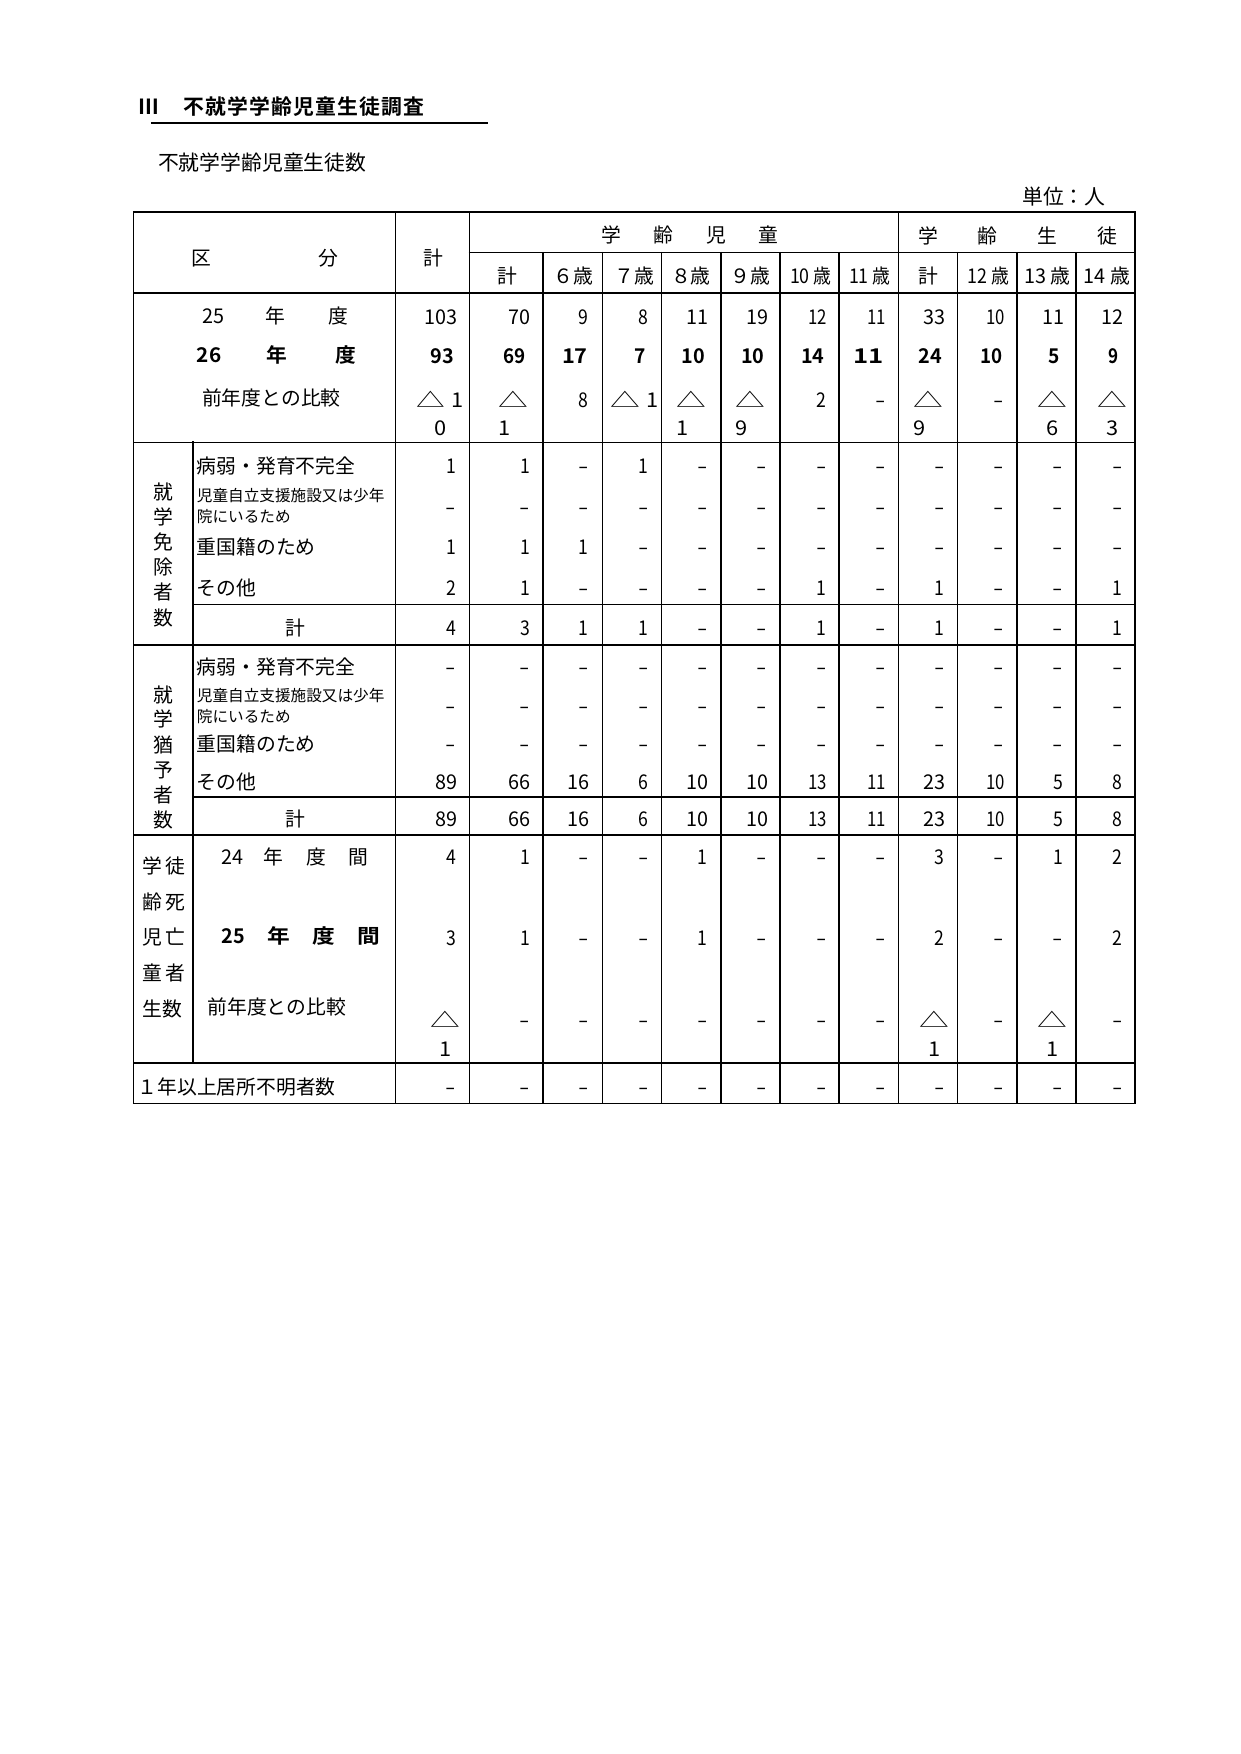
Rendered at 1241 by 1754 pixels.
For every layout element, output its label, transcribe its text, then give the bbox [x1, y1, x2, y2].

table_cell 11歳 [840, 253, 898, 292]
table_cell 児童自立支援施設又は少年院にいるため [194, 680, 395, 726]
table_cell - [1018, 443, 1075, 479]
table_cell - [781, 479, 838, 528]
table_cell - - - [544, 836, 602, 1062]
table_cell ８歳 [662, 253, 720, 292]
table_cell 10 [722, 760, 779, 796]
table_cell 1 [396, 443, 469, 479]
table_cell 13 [781, 798, 838, 833]
table_cell 11 [840, 798, 898, 833]
table_cell 4 [396, 605, 469, 644]
table_cell 計 [899, 253, 957, 292]
table_cell 7 [603, 334, 661, 376]
table_cell - [958, 528, 1016, 564]
table_cell - [603, 1064, 661, 1103]
table_cell - [722, 605, 779, 644]
table_cell 8 [1077, 798, 1134, 833]
table_cell - [662, 646, 720, 680]
table_cell △ 6 [1018, 376, 1075, 441]
table_cell - [470, 1064, 542, 1103]
table_cell - [722, 565, 779, 604]
table_cell 10歳 [781, 253, 838, 292]
table_cell △ 9 [899, 376, 957, 441]
table_cell - [544, 726, 602, 760]
table_cell 66 [470, 798, 542, 833]
table_cell - [662, 443, 720, 479]
table_cell 13歳 [1018, 253, 1075, 292]
table_cell - [899, 646, 957, 680]
table_cell - [1018, 565, 1075, 604]
text 単位：人 [121, 180, 1105, 210]
table_cell - [544, 565, 602, 604]
table_cell - [1077, 443, 1134, 479]
table_cell - [840, 680, 898, 726]
table_cell 6 [603, 798, 661, 833]
table_cell 年 度 間 年 度 間 前年度との比較 [194, 836, 395, 1062]
table_cell 6 [603, 760, 661, 796]
table_cell - [781, 1064, 838, 1103]
table_cell 11 [662, 294, 720, 334]
table_cell 計 [470, 253, 542, 292]
table_cell - [662, 726, 720, 760]
table_cell - [544, 680, 602, 726]
table_cell 10 [958, 760, 1016, 796]
table_cell - [722, 680, 779, 726]
table_cell - [840, 1064, 898, 1103]
table_cell 5 [1018, 334, 1075, 376]
table_cell 1 [1077, 565, 1134, 604]
table_header 学 齢 児 童 [470, 213, 898, 252]
table_cell - [958, 680, 1016, 726]
table_cell 10 [722, 334, 779, 376]
table_cell 1 [470, 443, 542, 479]
table_cell 89 [396, 798, 469, 833]
table_cell △ 1 [470, 376, 542, 441]
table_cell - [958, 726, 1016, 760]
table_cell - [1018, 680, 1075, 726]
table_cell 89 [396, 760, 469, 796]
table_cell - [662, 479, 720, 528]
table_cell - [840, 528, 898, 564]
table_cell - [470, 479, 542, 528]
table_cell - [781, 646, 838, 680]
table_cell - [470, 646, 542, 680]
table_cell 1 [781, 605, 838, 644]
table_cell 1 [544, 528, 602, 564]
table_cell - [958, 376, 1016, 441]
table_header 計 [396, 213, 469, 292]
table_cell - [899, 443, 957, 479]
table_cell 14 [781, 334, 838, 376]
table_cell 103 [396, 294, 469, 334]
table_cell 病弱・発育不完全 [194, 443, 395, 479]
table_cell - [1077, 726, 1134, 760]
table_cell - [958, 1064, 1016, 1103]
table_cell - [781, 726, 838, 760]
table_cell - - - [781, 836, 838, 1062]
table_cell △ 1 [603, 376, 661, 441]
table_cell - [722, 1064, 779, 1103]
table_cell ７歳 [603, 253, 661, 292]
table_cell 9 [1077, 334, 1134, 376]
table_cell - [722, 646, 779, 680]
table_cell - [544, 646, 602, 680]
table_cell - [781, 528, 838, 564]
table_cell - [722, 479, 779, 528]
table_cell 10 [662, 334, 720, 376]
table_cell - [470, 726, 542, 760]
table_header 学 [899, 213, 958, 252]
table_cell 1 [544, 605, 602, 644]
table_cell 23 [899, 798, 957, 833]
table_cell - [396, 726, 469, 760]
table_cell 8 [603, 294, 661, 334]
table_cell - [722, 726, 779, 760]
table_cell 25 年 度 [134, 294, 395, 334]
table_cell - [781, 443, 838, 479]
table_header 区 分 [134, 213, 395, 292]
table_cell 19 [722, 294, 779, 334]
table_cell - - - [722, 836, 779, 1062]
table_cell - [470, 680, 542, 726]
table_cell 12 [1077, 294, 1134, 334]
table_cell △ 10 [396, 376, 469, 441]
table_cell - [396, 646, 469, 680]
table_cell 4 3 △ 1 [396, 836, 469, 1062]
table_cell 重国籍のため [194, 726, 395, 760]
table_cell - [1077, 646, 1134, 680]
table_cell - [958, 479, 1016, 528]
table_header 齢 [958, 213, 1017, 252]
table_cell 12 [781, 294, 838, 334]
table_cell - [1018, 528, 1075, 564]
table_cell 8 [544, 376, 602, 441]
table_cell 2 [396, 565, 469, 604]
table_cell 26 年 度 [134, 334, 395, 376]
table_cell - [1077, 479, 1134, 528]
table_cell ６歳 [544, 253, 602, 292]
table_cell - [1077, 1064, 1134, 1103]
table_cell - [662, 605, 720, 644]
table_cell 33 [899, 294, 957, 334]
table_cell 3 [470, 605, 542, 644]
table_cell - [899, 479, 957, 528]
table_cell 1 - △ 1 [1018, 836, 1075, 1062]
table_cell - [544, 1064, 602, 1103]
table_cell 1 [603, 443, 661, 479]
table_cell 計 [194, 605, 395, 644]
table_cell - [840, 479, 898, 528]
table_cell 5 [1018, 798, 1075, 833]
table_cell - [603, 565, 661, 604]
table_cell 10 [662, 760, 720, 796]
table_cell 2 2 - [1077, 836, 1134, 1062]
table_cell 2 [781, 376, 838, 441]
table_cell - [958, 443, 1016, 479]
table_cell 11 [1018, 294, 1075, 334]
table_cell 1 1 - [470, 836, 542, 1062]
table_cell 学徒齢死児亡童者生数 [134, 836, 192, 1062]
table_cell - [662, 1064, 720, 1103]
table_cell １年以上居所不明者数 [134, 1064, 395, 1103]
table_cell 10 [958, 798, 1016, 833]
table_cell 11 [840, 334, 898, 376]
table_cell 8 [1077, 760, 1134, 796]
table_cell 計 [194, 798, 395, 833]
table_cell - [899, 1064, 957, 1103]
table_header 生 [1017, 213, 1076, 252]
table_cell 23 [899, 760, 957, 796]
table_cell 1 [1077, 605, 1134, 644]
table_cell - [1018, 646, 1075, 680]
table_cell 14歳 [1077, 253, 1134, 292]
table_cell 1 [899, 565, 957, 604]
table_cell 1 [470, 565, 542, 604]
table_cell - [544, 443, 602, 479]
table_cell 病弱・発育不完全 [194, 646, 395, 680]
table_cell - [1077, 528, 1134, 564]
table_header 徒 [1076, 213, 1134, 252]
table_cell 13 [781, 760, 838, 796]
table_cell 93 [396, 334, 469, 376]
table_cell 69 [470, 334, 542, 376]
table_cell - [781, 680, 838, 726]
table_cell △ 9 [722, 376, 779, 441]
table_cell - [662, 528, 720, 564]
table_cell 16 [544, 798, 602, 833]
table_cell 11 [840, 760, 898, 796]
table_cell - [603, 646, 661, 680]
table_cell - [958, 605, 1016, 644]
table_cell - - - [958, 836, 1016, 1062]
table_cell - [899, 680, 957, 726]
table_cell 5 [1018, 760, 1075, 796]
table_cell - [603, 528, 661, 564]
table_cell - [662, 565, 720, 604]
table_cell 3 2 △ 1 [899, 836, 957, 1062]
table_cell 就学猶予者数 [134, 646, 192, 833]
table_cell - [544, 479, 602, 528]
table_cell - [840, 605, 898, 644]
table_cell - [899, 528, 957, 564]
table_cell - [722, 528, 779, 564]
table_cell 24 [899, 334, 957, 376]
table_cell 70 [470, 294, 542, 334]
table_cell 1 [396, 528, 469, 564]
table_cell - [1018, 726, 1075, 760]
table_cell - [899, 726, 957, 760]
table_cell - [603, 680, 661, 726]
table_cell 12歳 [958, 253, 1016, 292]
table_cell 11 [840, 294, 898, 334]
table_cell - [958, 565, 1016, 604]
table_cell - [958, 646, 1016, 680]
table_cell - - - [840, 836, 898, 1062]
table_cell 17 [544, 334, 602, 376]
table_cell 1 [470, 528, 542, 564]
table_cell - [1077, 680, 1134, 726]
table_cell その他 [194, 760, 395, 796]
table_cell 1 1 - [662, 836, 720, 1062]
table_cell - [1018, 479, 1075, 528]
table_cell - [840, 726, 898, 760]
table_cell 1 [899, 605, 957, 644]
table_cell 1 [603, 605, 661, 644]
table_cell 16 [544, 760, 602, 796]
table_cell その他 [194, 565, 395, 604]
table_cell 10 [722, 798, 779, 833]
table_cell - [840, 376, 898, 441]
table_cell 10 [958, 294, 1016, 334]
table_cell - - - [603, 836, 661, 1062]
table_cell - [840, 646, 898, 680]
table_cell △ 3 [1077, 376, 1134, 441]
table_cell 児童自立支援施設又は少年院にいるため [194, 479, 395, 528]
text 不就学学齢児童生徒数 [158, 146, 1148, 176]
table_cell 1 [781, 565, 838, 604]
table_cell - [603, 479, 661, 528]
table_cell - [396, 479, 469, 528]
table_cell - [1018, 605, 1075, 644]
table_cell - [840, 443, 898, 479]
table_cell - [722, 443, 779, 479]
table_cell 就学免除者数 [134, 443, 192, 644]
table_cell 66 [470, 760, 542, 796]
table_cell - [603, 726, 661, 760]
table_cell - [840, 565, 898, 604]
table_cell - [662, 680, 720, 726]
table_cell - [396, 680, 469, 726]
table_cell 10 [662, 798, 720, 833]
text Ⅲ 不就学学齢児童生徒調査 [138, 87, 1148, 121]
table_cell 重国籍のため [194, 528, 395, 564]
table_cell 前年度との比較 [134, 376, 395, 441]
table_cell △ 1 [662, 376, 720, 441]
table_cell - [1018, 1064, 1075, 1103]
table_cell 10 [958, 334, 1016, 376]
table_cell - [396, 1064, 469, 1103]
table_cell 9 [544, 294, 602, 334]
table_cell ９歳 [722, 253, 779, 292]
